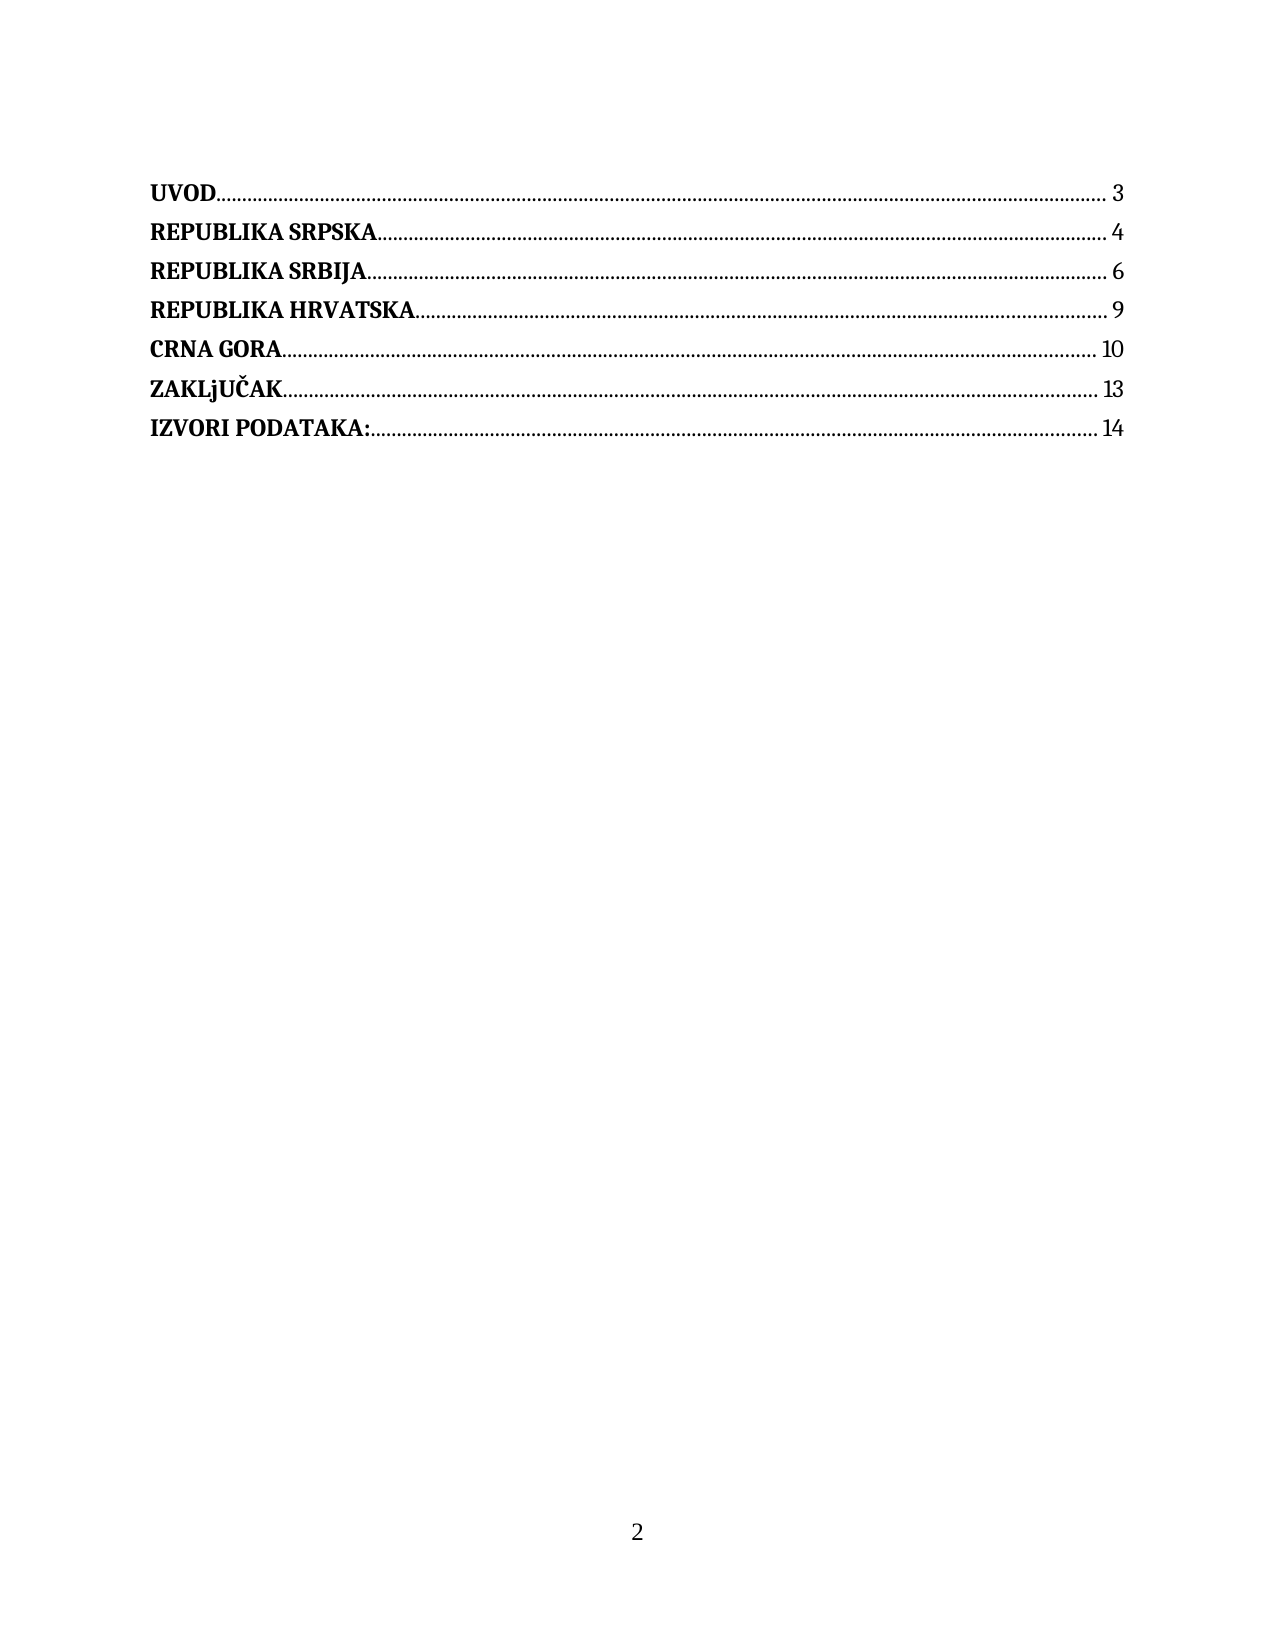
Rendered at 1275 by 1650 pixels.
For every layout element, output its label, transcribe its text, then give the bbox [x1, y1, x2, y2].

text REPUBLIKA SRBIJA 6 [150, 257, 1125, 286]
text CRNA GORA 10 [150, 335, 1125, 364]
text IZVORI PODATAKA: 14 [150, 414, 1125, 442]
text REPUBLIKA SRPSKA 4 [150, 218, 1125, 247]
text ZAKLjUČAK 13 [150, 374, 1125, 403]
text UVOD 3 [150, 179, 1125, 207]
text REPUBLIKA HRVATSKA 9 [150, 296, 1125, 325]
